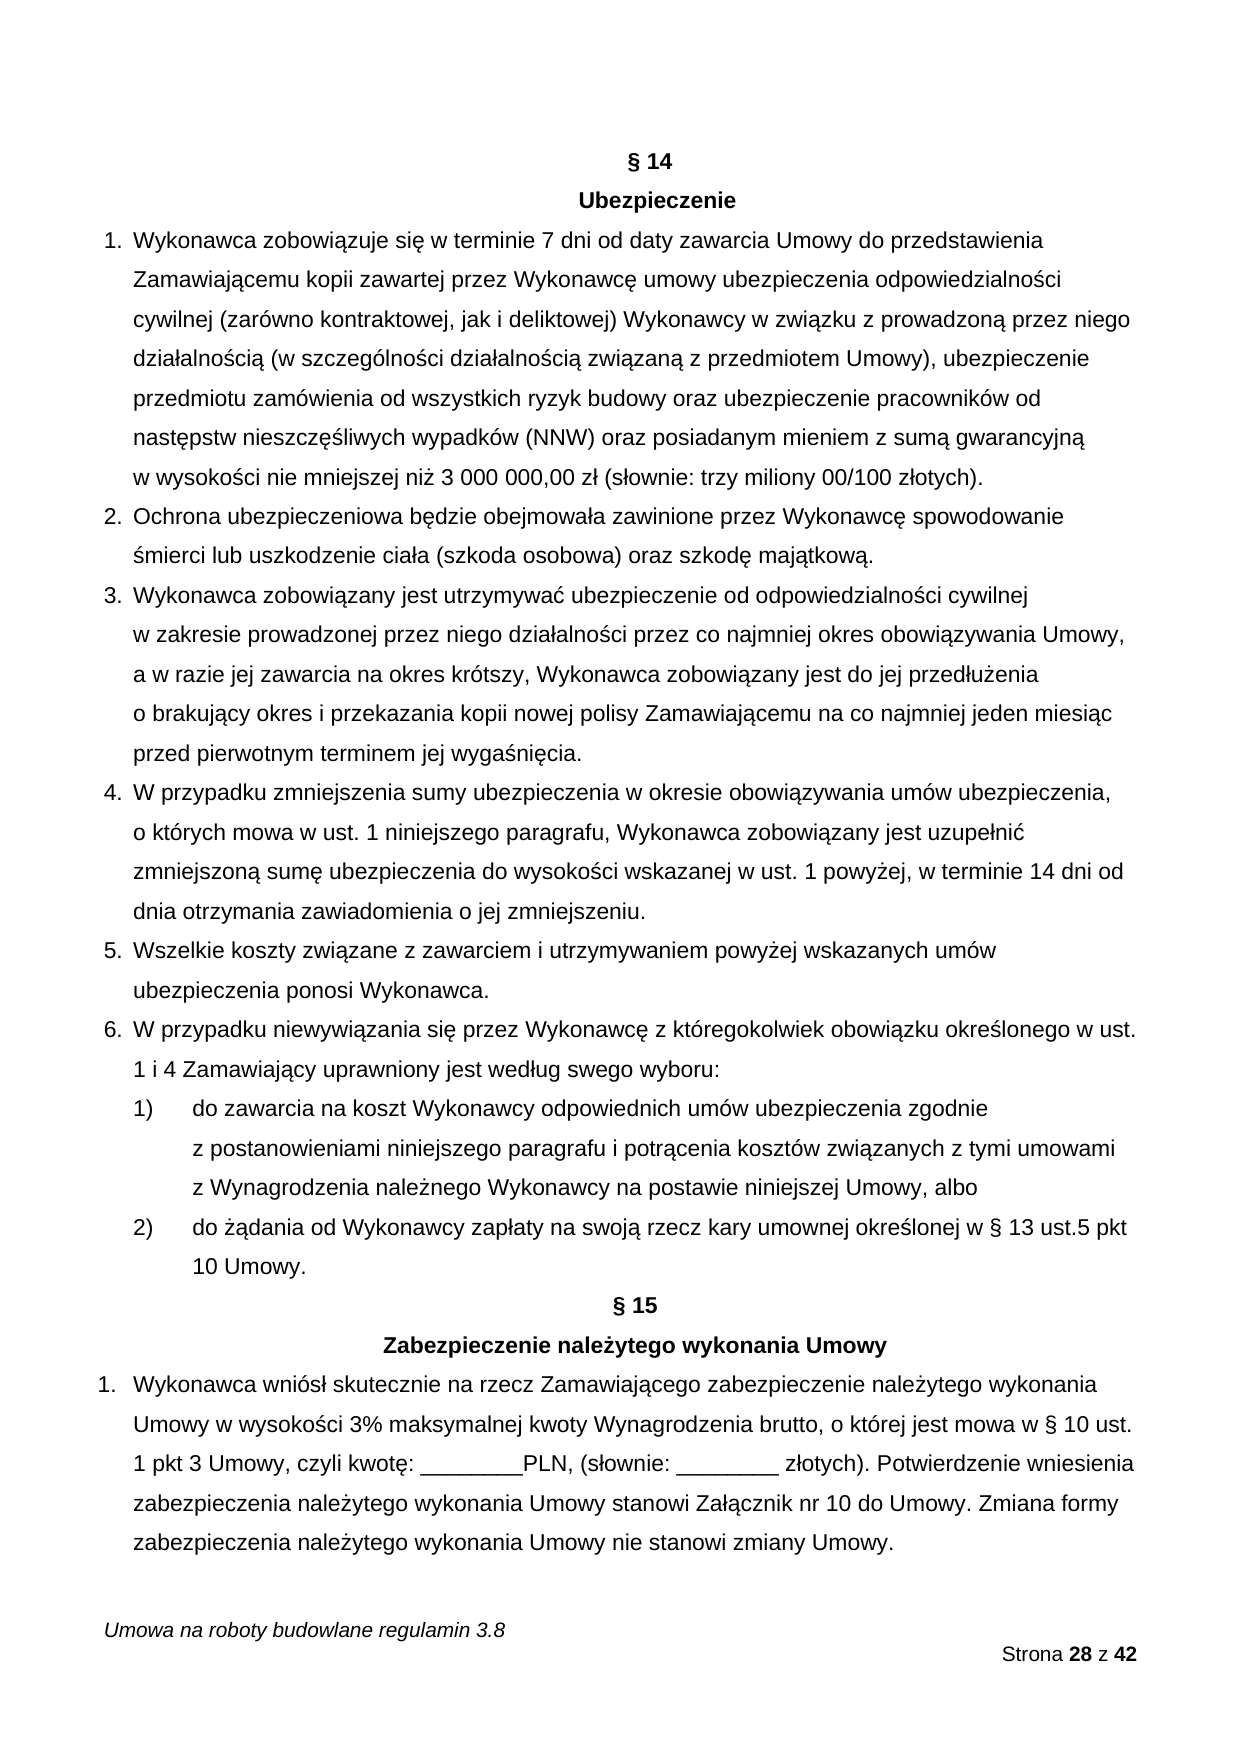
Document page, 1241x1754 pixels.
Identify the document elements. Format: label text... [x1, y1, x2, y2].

list Ochrona ubezpieczeniowa będzie obejmowała zawinione przez Wykonawcę spowodowanie śmierci lub uszkodzenie ciała (szkoda osobowa) oraz szkodę majątkową. [103, 503, 1137, 569]
list Wykonawca zobowiązany jest utrzymywać ubezpieczenie od odpowiedzialności cywilnej w zakresie prowadzonej przez niego działalności przez co najmniej okres obowiązywania Umowy, a w razie jej zawarcia na okres krótszy, Wykonawca zobowiązany jest do jej przedłużenia o brakujący okres i przekazania kopii nowej polisy Zamawiającemu na co najmniej jeden miesiąc przed pierwotnym terminem jej wygaśnięcia. [103, 582, 1137, 766]
list Wykonawca zobowiązuje się w terminie 7 dni od daty zawarcia Umowy do przedstawienia Zamawiającemu kopii zawartej przez Wykonawcę umowy ubezpieczenia odpowiedzialności cywilnej (zarówno kontraktowej, jak i deliktowej) Wykonawcy w związku z prowadzoną przez niego działalnością (w szczególności działalnością związaną z przedmiotem Umowy), ubezpieczenie przedmiotu zamówienia od wszystkich ryzyk budowy oraz ubezpieczenie pracowników od następstw nieszczęśliwych wypadków (NNW) oraz posiadanym mieniem z sumą gwarancyjną w wysokości nie mniejszej niż 3 000 000,00 zł (słownie: trzy miliony 00/100 złotych). [103, 227, 1137, 490]
text § 14 [162, 148, 1137, 174]
text Ubezpieczenie [133, 187, 1137, 213]
list do żądania od Wykonawcy zapłaty na swoją rzecz kary umownej określonej w § 13 ust.5 pkt 10 Umowy. [133, 1213, 1137, 1279]
list W przypadku niewywiązania się przez Wykonawcę z któregokolwiek obowiązku określonego w ust. 1 i 4 Zamawiający uprawniony jest według swego wyboru: [103, 1016, 1137, 1082]
list W przypadku zmniejszenia sumy ubezpieczenia w okresie obowiązywania umów ubezpieczenia, o których mowa w ust. 1 niniejszego paragrafu, Wykonawca zobowiązany jest uzupełnić zmniejszoną sumę ubezpieczenia do wysokości wskazanej w ust. 1 powyżej, w terminie 14 dni od dnia otrzymania zawiadomienia o jej zmniejszeniu. [103, 779, 1137, 924]
list Wszelkie koszty związane z zawarciem i utrzymywaniem powyżej wskazanych umów ubezpieczenia ponosi Wykonawca. [103, 937, 1137, 1003]
text Zabezpieczenie należytego wykonania Umowy [133, 1332, 1137, 1358]
text § 15 [133, 1292, 1137, 1319]
list Wykonawca wniósł skutecznie na rzecz Zamawiającego zabezpieczenie należytego wykonania Umowy w wysokości 3% maksymalnej kwoty Wynagrodzenia brutto, o której jest mowa w § 10 ust. 1 pkt 3 Umowy, czyli kwotę: ________PLN, (słownie: ________ złotych). Potwierdzenie wniesienia zabezpieczenia należytego wykonania Umowy stanowi Załącznik nr 10 do Umowy. Zmiana formy zabezpieczenia należytego wykonania Umowy nie stanowi zmiany Umowy. [97, 1371, 1137, 1556]
list do zawarcia na koszt Wykonawcy odpowiednich umów ubezpieczenia zgodnie z postanowieniami niniejszego paragrafu i potrącenia kosztów związanych z tymi umowami z Wynagrodzenia należnego Wykonawcy na postawie niniejszej Umowy, albo [133, 1095, 1137, 1200]
